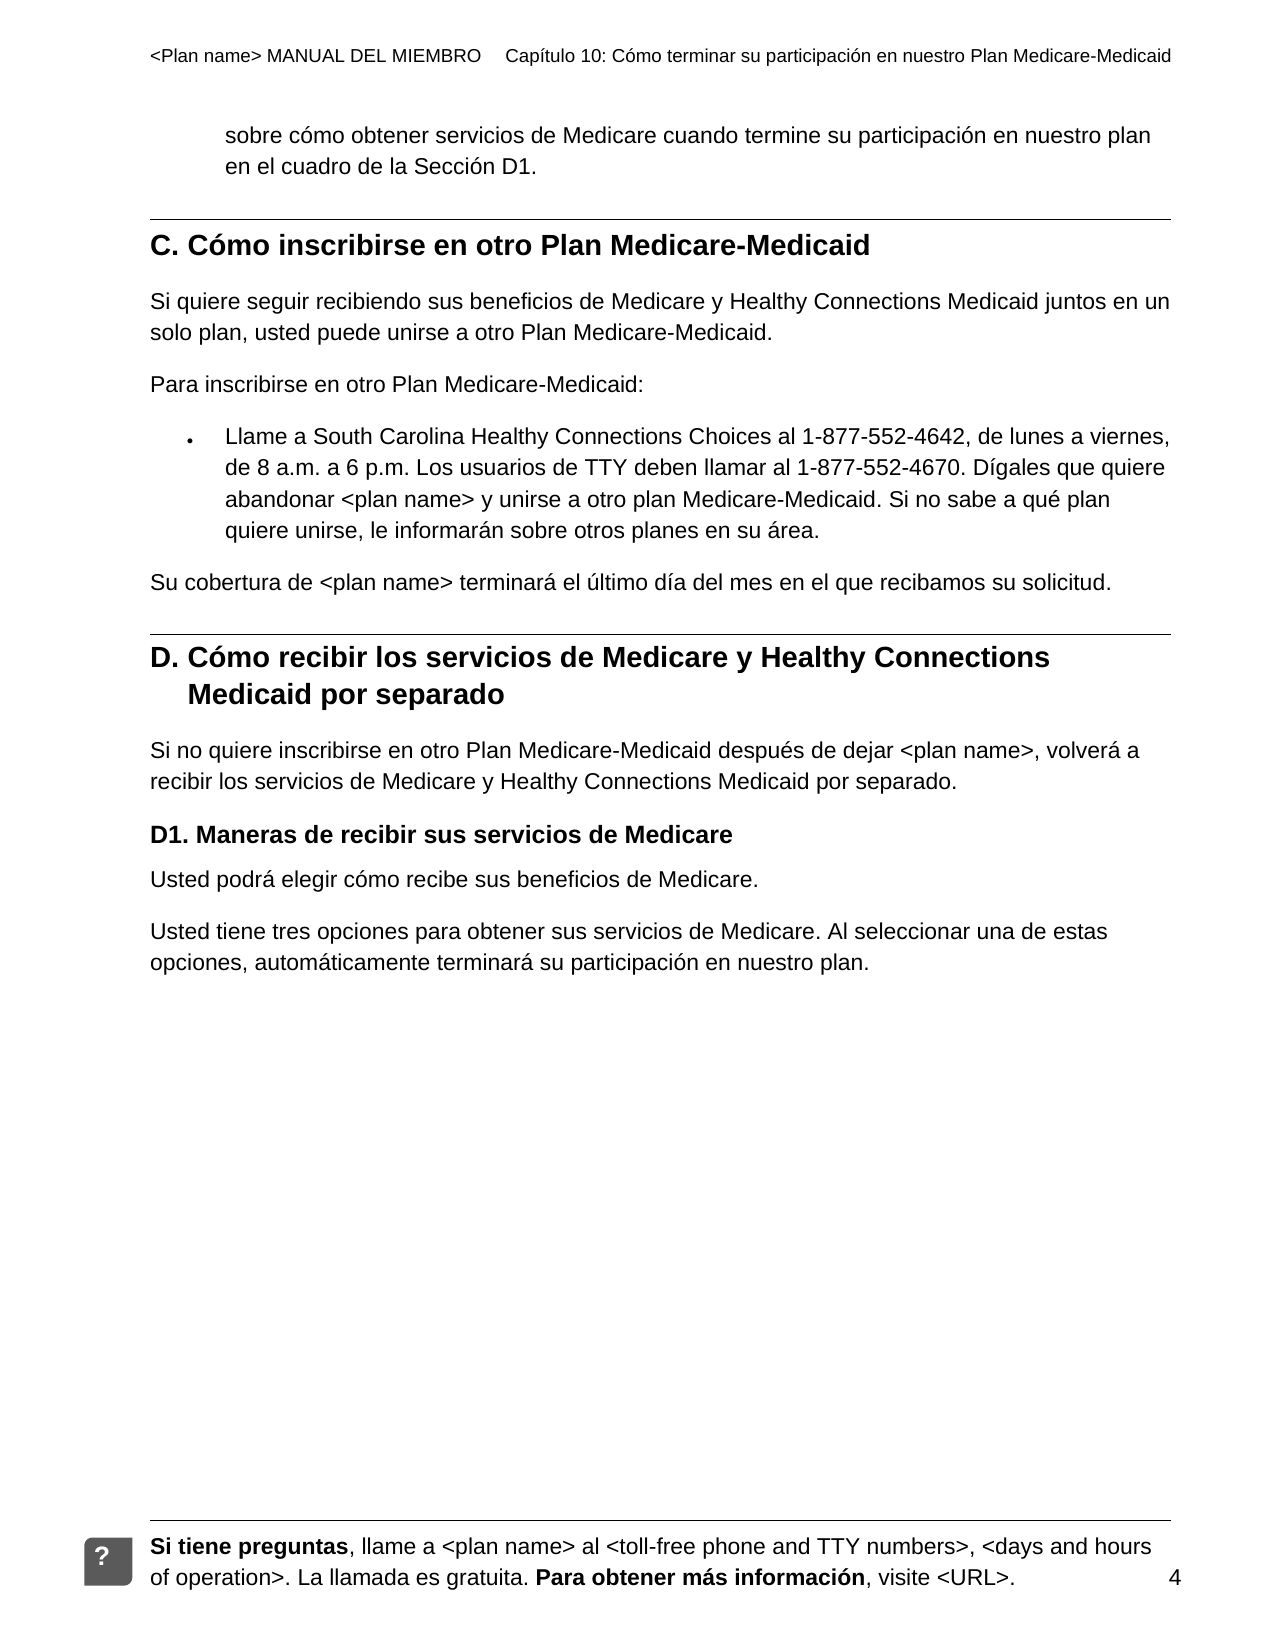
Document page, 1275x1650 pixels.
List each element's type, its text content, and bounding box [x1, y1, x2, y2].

subtitle D1. Maneras de recibir sus servicios de Medicare [150, 816, 1096, 850]
subtitle Cómo recibir los servicios de Medicare y Healthy Connections Medicaid por separado [150, 635, 1171, 712]
list Su cobertura de <plan name> terminará el último día del mes en el que recibamos su solicitud. [150, 565, 1171, 597]
text Si quiere seguir recibiendo sus beneficios de Medicare y Healthy Connections Medicaid juntos en un solo plan, usted puede unirse a otro Plan Medicare-Medicaid. [150, 284, 1171, 347]
text Usted tiene tres opciones para obtener sus servicios de Medicare. Al seleccionar una de estas opciones, automáticamente terminará su participación en nuestro plan. [150, 914, 1171, 977]
text Si no quiere inscribirse en otro Plan Medicare-Medicaid después de dejar <plan name>, volverá a recibir los servicios de Medicare y Healthy Connections Medicaid por separado. [150, 733, 1171, 796]
text Usted podrá elegir cómo recibe sus beneficios de Medicare. [150, 862, 1171, 893]
subtitle Cómo inscribirse en otro Plan Medicare-Medicaid [150, 220, 1171, 263]
list Llame a South Carolina Healthy Connections Choices al 1-877-552-4642, de lunes a viernes, de 8 a.m. a 6 p.m. Los usuarios de TTY deben llamar al 1-877-552-4670. Dígales que quiere abandonar <plan name> y unirse a otro plan Medicare-Medicaid. Si no sabe a qué plan quiere unirse, le informarán sobre otros planes en su área. [187, 419, 1171, 544]
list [187, 118, 1171, 181]
text Para inscribirse en otro Plan Medicare-Medicaid: [150, 367, 1171, 399]
